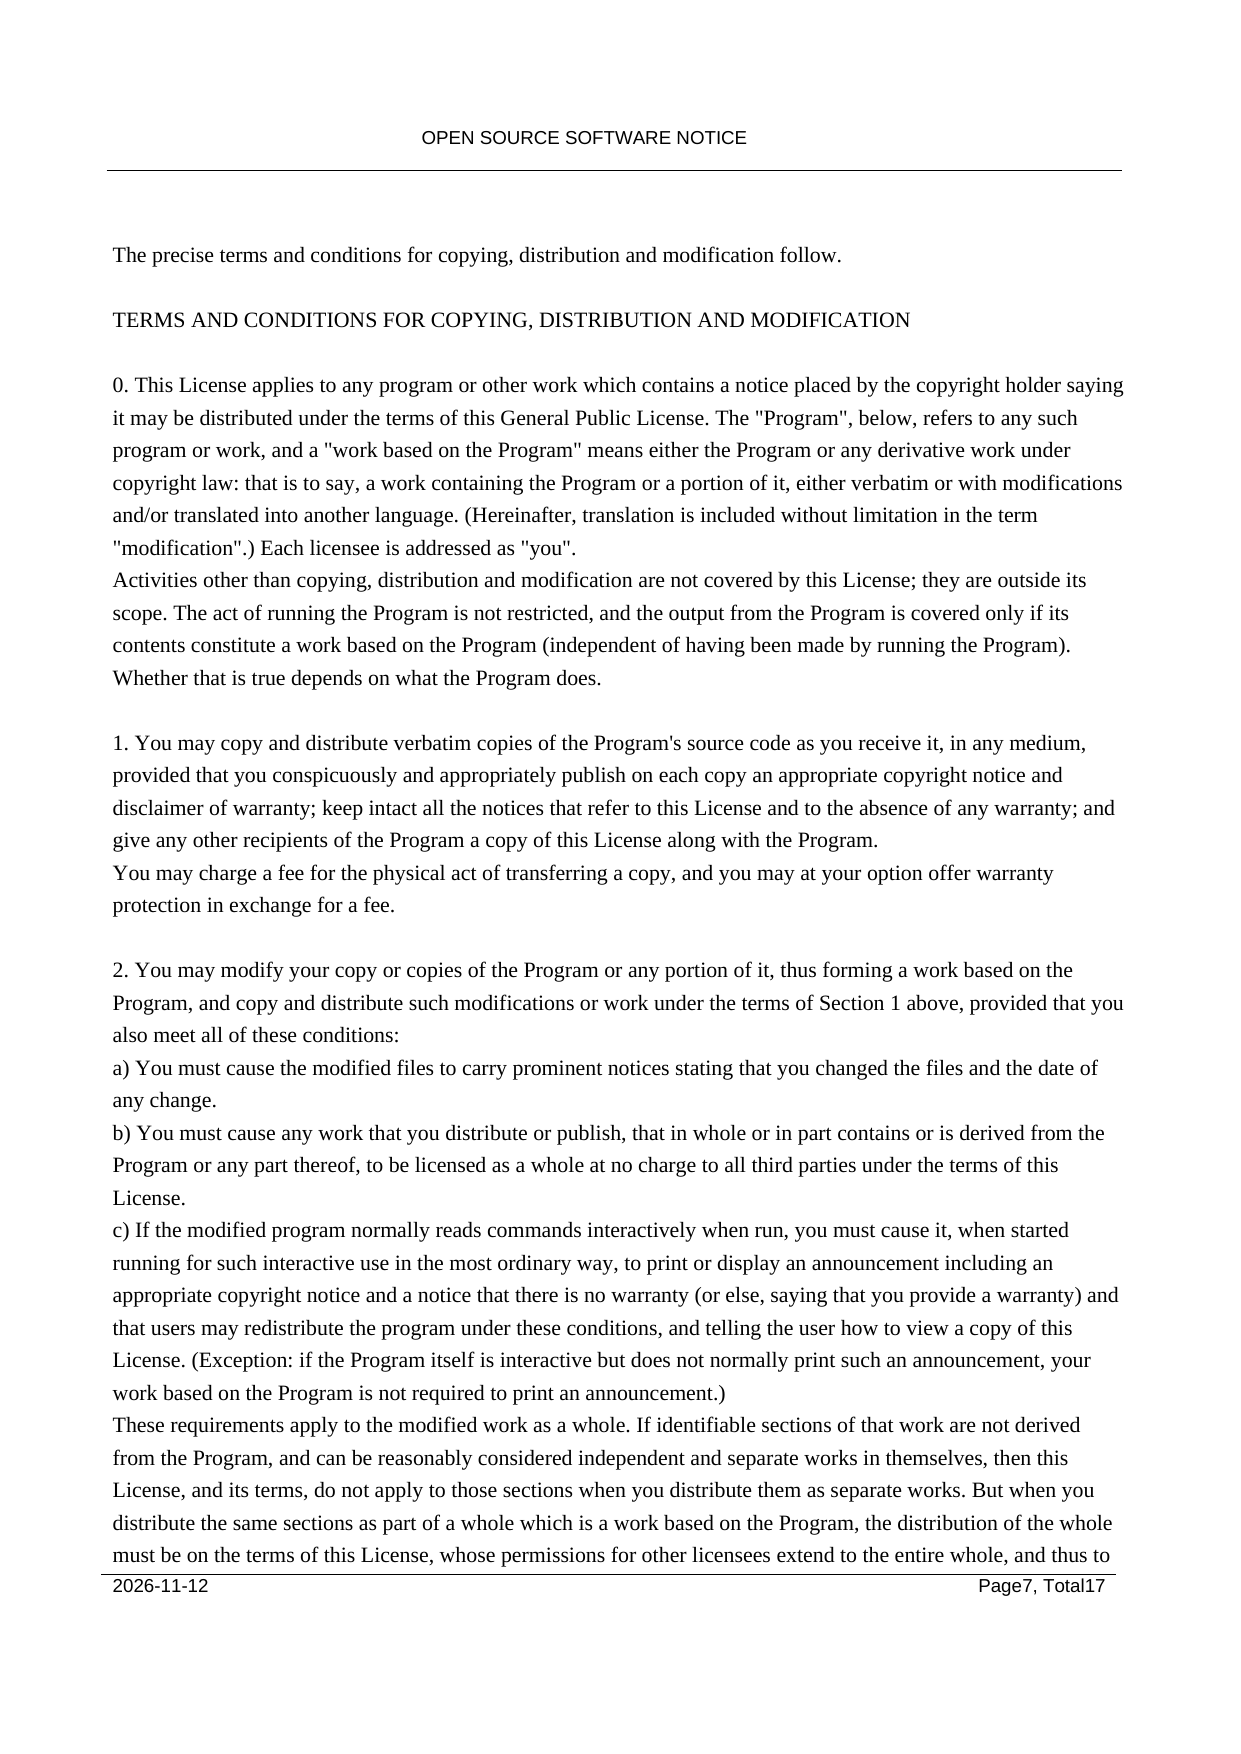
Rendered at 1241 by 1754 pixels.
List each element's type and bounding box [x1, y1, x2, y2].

text [112, 206, 1128, 1571]
